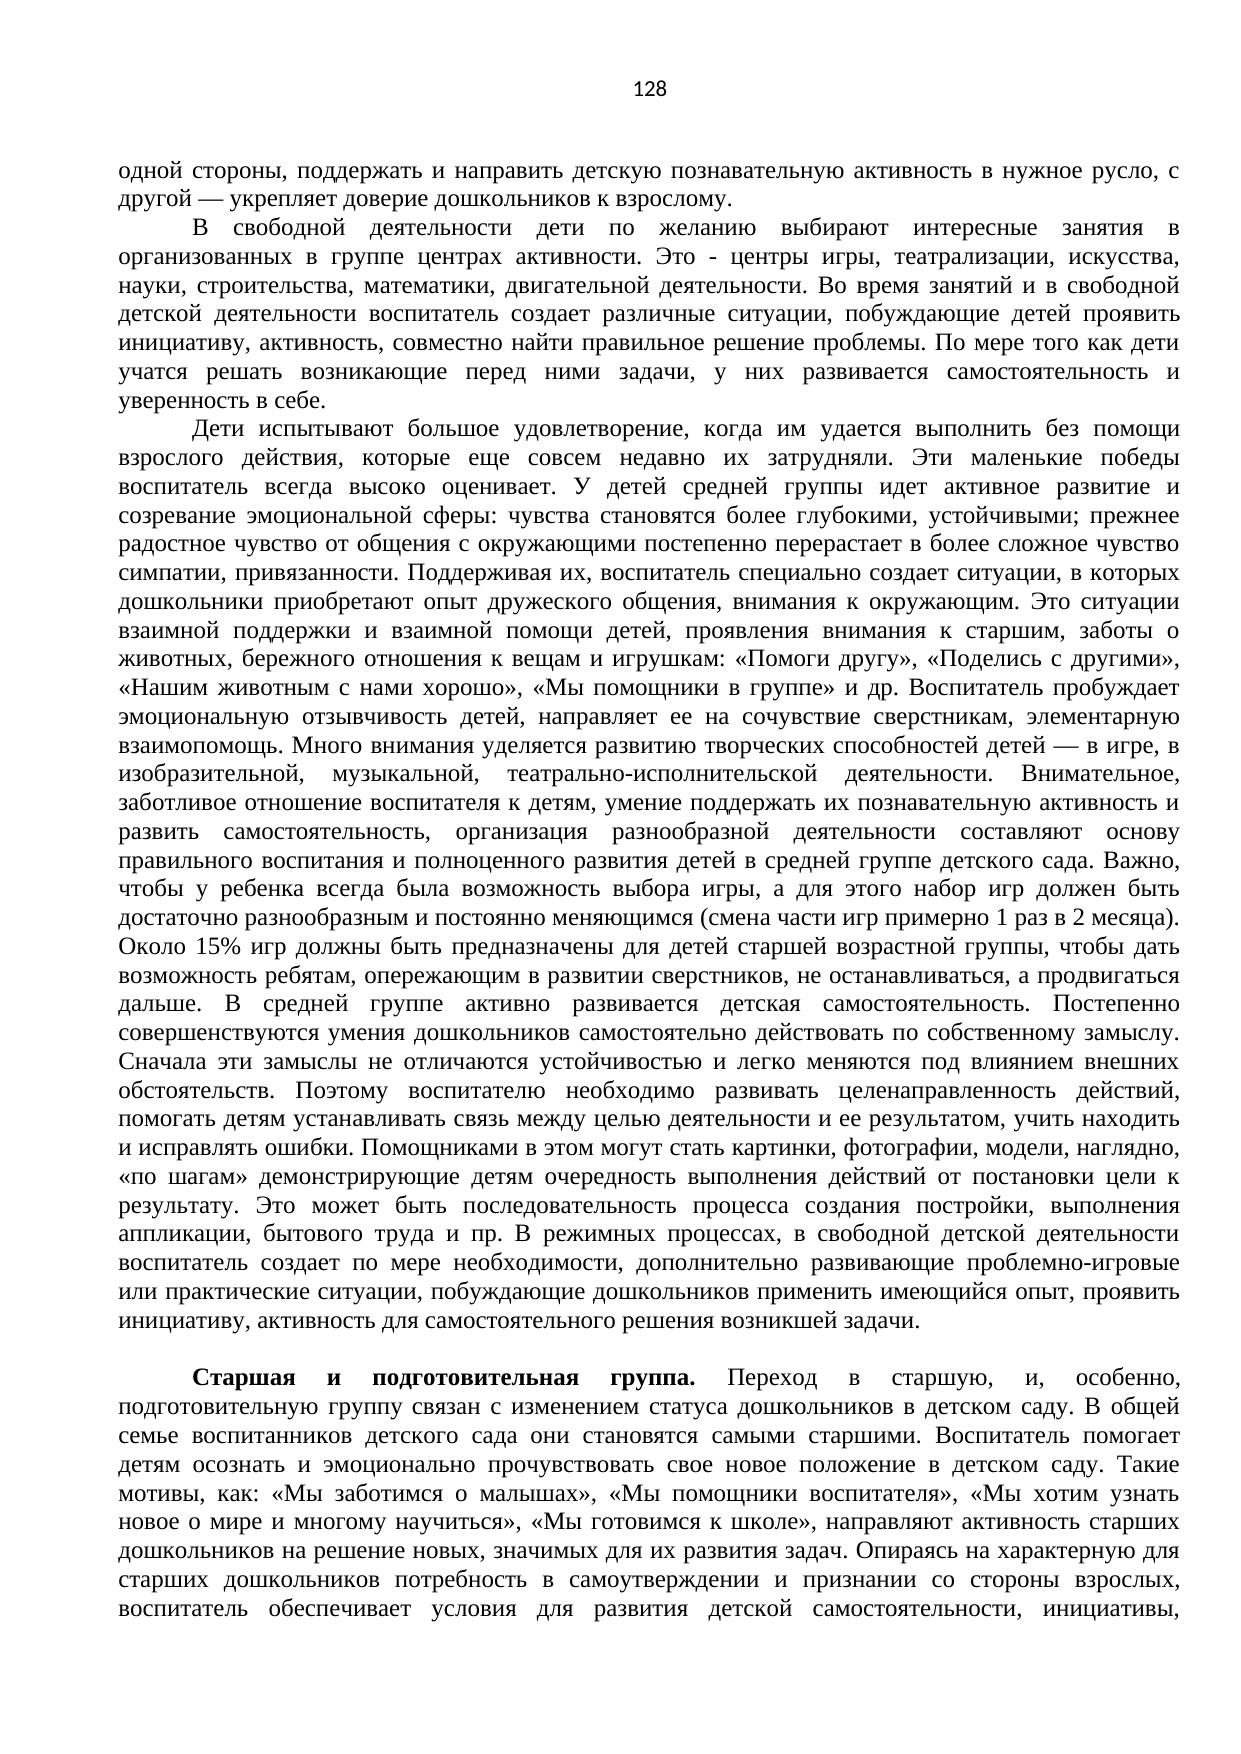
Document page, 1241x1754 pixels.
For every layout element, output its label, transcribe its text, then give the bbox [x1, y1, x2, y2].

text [118, 1362, 1181, 1621]
text В свободной деятельности дети по желанию выбирают интересные занятия в организованных в группе центрах активности. Это - центры игры, театрализации, искусства, науки, строительства, математики, двигательной деятельности. Во время занятий и в свободной детской деятельности воспитатель создает различные ситуации, побуждающие детей проявить инициативу, активность, совместно найти правильное решение проблемы. По мере того как дети учатся решать возникающие перед ними задачи, у них развивается самостоятельность и уверенность в себе. [118, 212, 1181, 413]
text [118, 155, 1181, 212]
text Дети испытывают большое удовлетворение, когда им удается выполнить без помощи взрослого действия, которые еще совсем недавно их затрудняли. Эти маленькие победы воспитатель всегда высоко оценивает. У детей средней группы идет активное развитие и созревание эмоциональной сферы: чувства становятся более глубокими, устойчивыми; прежнее радостное чувство от общения с окружающими постепенно перерастает в более сложное чувство симпатии, привязанности. Поддерживая их, воспитатель специально создает ситуации, в которых дошкольники приобретают опыт дружеского общения, внимания к окружающим. Это ситуации взаимной поддержки и взаимной помощи детей, проявления внимания к старшим, заботы о животных, бережного отношения к вещам и игрушкам: «Помоги другу», «Поделись с другими», «Нашим животным с нами хорошо», «Мы помощники в группе» и др. Воспитатель пробуждает эмоциональную отзывчивость детей, направляет ее на сочувствие сверстникам, элементарную взаимопомощь. Много внимания уделяется развитию творческих способностей детей — в игре, в изобразительной, музыкальной, театрально-исполнительской деятельности. Внимательное, заботливое отношение воспитателя к детям, умение поддержать их познавательную активность и развить самостоятельность, организация разнообразной деятельности составляют основу правильного воспитания и полноценного развития детей в средней группе детского сада. Важно, чтобы у ребенка всегда была возможность выбора игры, а для этого набор игр должен быть достаточно разнообразным и постоянно меняющимся (смена части игр примерно 1 раз в 2 месяца). Около 15% игр должны быть предназначены для детей старшей возрастной группы, чтобы дать возможность ребятам, опережающим в развитии сверстников, не останавливаться, а продвигаться дальше. В средней группе активно развивается детская самостоятельность. Постепенно совершенствуются умения дошкольников самостоятельно действовать по собственному замыслу. Сначала эти замыслы не отличаются устойчивостью и легко меняются под влиянием внешних обстоятельств. Поэтому воспитателю необходимо развивать целенаправленность действий, помогать детям устанавливать связь между целью деятельности и ее результатом, учить находить и исправлять ошибки. Помощниками в этом могут стать картинки, фотографии, модели, наглядно, «по шагам» демонстрирующие детям очередность выполнения действий от постановки цели к результату. Это может быть последовательность процесса создания постройки, выполнения аппликации, бытового труда и пр. В режимных процессах, в свободной детской деятельности воспитатель создает по мере необходимости, дополнительно развивающие проблемно-игровые или практические ситуации, побуждающие дошкольников применить имеющийся опыт, проявить инициативу, активность для самостоятельного решения возникшей задачи. [118, 413, 1181, 1333]
